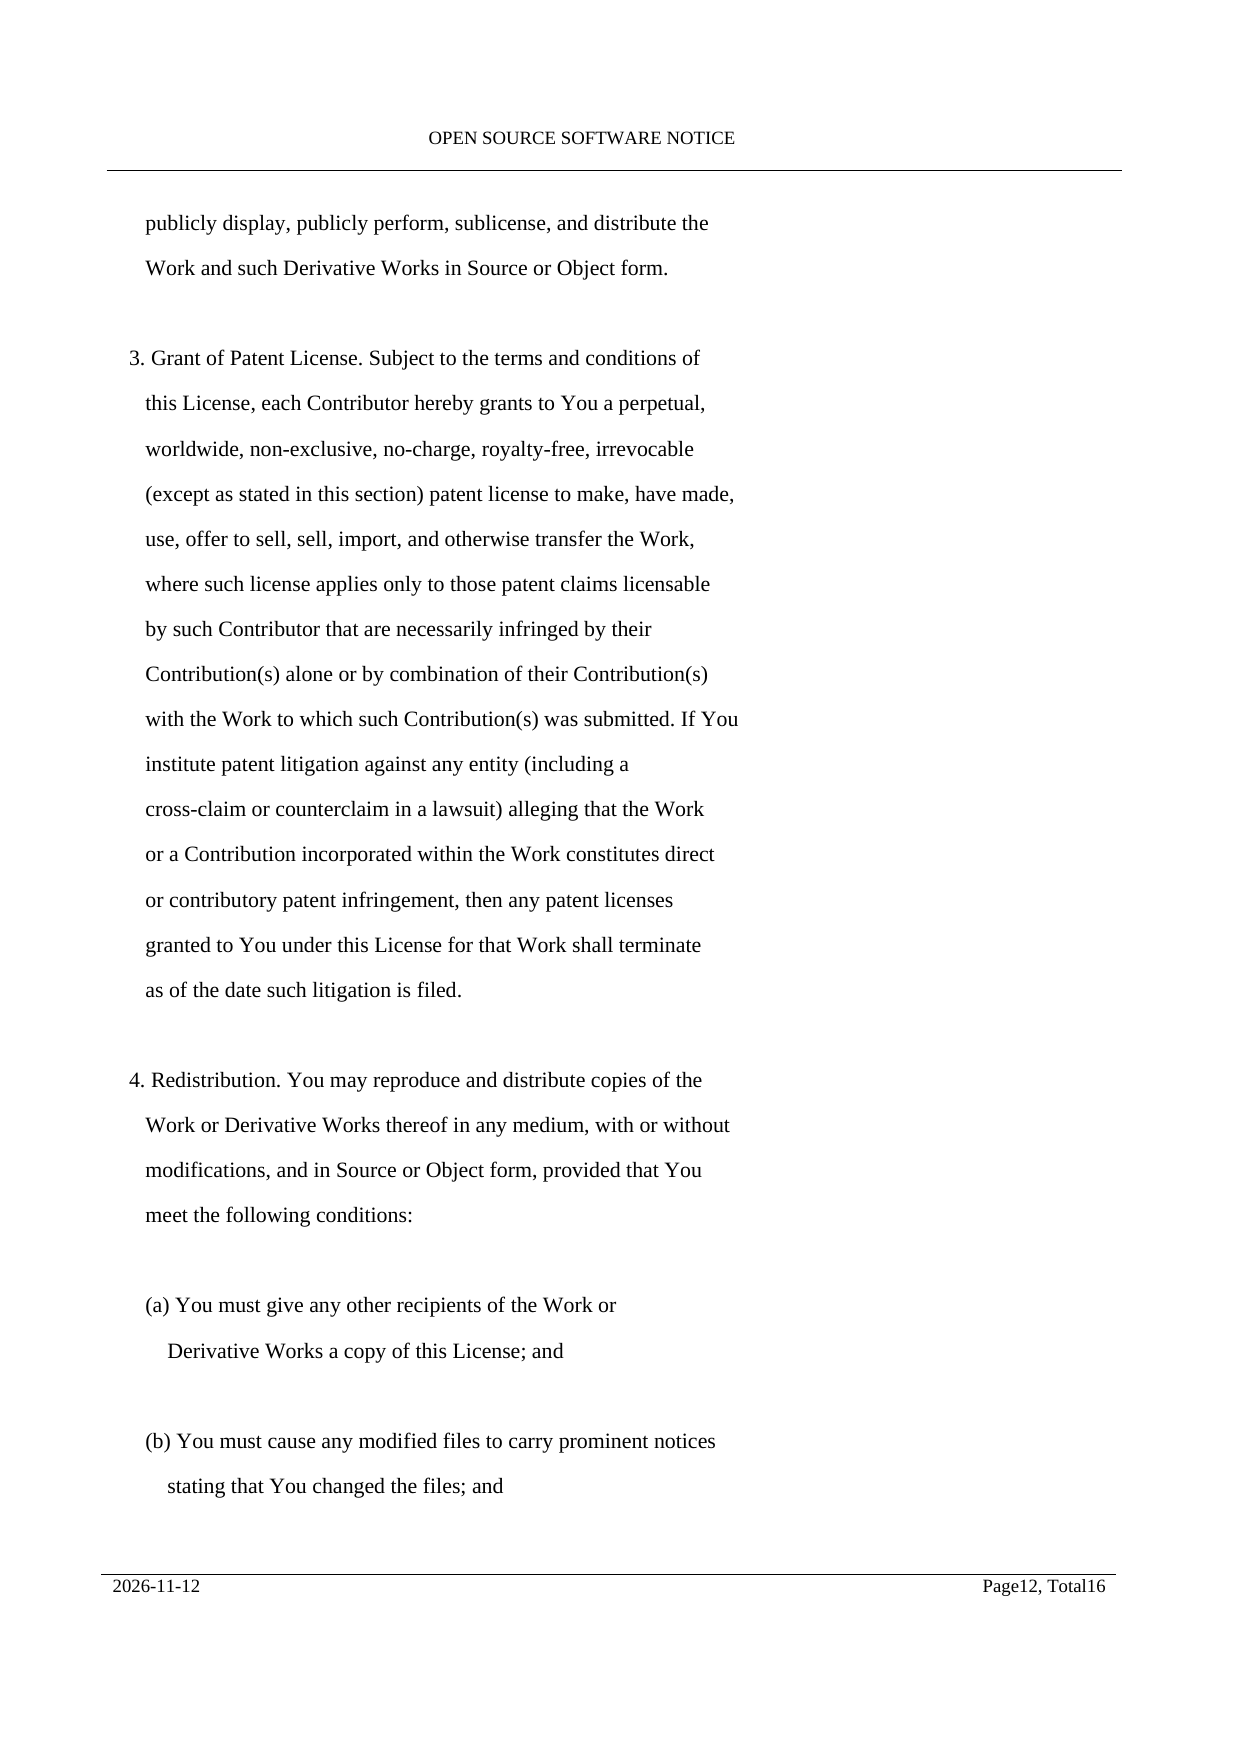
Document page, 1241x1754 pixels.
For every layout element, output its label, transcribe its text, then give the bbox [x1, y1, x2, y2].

text Contribution(s) alone or by combination of their Contribution(s) [112, 657, 1128, 690]
text or contributory patent infringement, then any patent licenses [112, 883, 1128, 915]
text Work and such Derivative Works in Source or Object form. [112, 251, 1128, 284]
text stating that You changed the files; and [112, 1469, 1128, 1502]
text with the Work to which such Contribution(s) was submitted. If You [112, 702, 1128, 735]
text use, offer to sell, sell, import, and otherwise transfer the Work, [112, 522, 1128, 554]
text granted to You under this License for that Work shall terminate [112, 928, 1128, 961]
text (a) You must give any other recipients of the Work or [112, 1289, 1128, 1321]
text Derivative Works a copy of this License; and [112, 1334, 1128, 1366]
text cross-claim or counterclaim in a lawsuit) alleging that the Work [112, 793, 1128, 825]
text 4. Redistribution. You may reproduce and distribute copies of the [112, 1063, 1128, 1096]
text where such license applies only to those patent claims licensable [112, 567, 1128, 600]
text (except as stated in this section) patent license to make, have made, [112, 477, 1128, 509]
text (b) You must cause any modified files to carry prominent notices [112, 1424, 1128, 1457]
text institute patent litigation against any entity (including a [112, 748, 1128, 780]
text 3. Grant of Patent License. Subject to the terms and conditions of [112, 342, 1128, 374]
text as of the date such litigation is filed. [112, 973, 1128, 1006]
text or a Contribution incorporated within the Work constitutes direct [112, 838, 1128, 870]
text meet the following conditions: [112, 1199, 1128, 1231]
text worldwide, non-exclusive, no-charge, royalty-free, irrevocable [112, 432, 1128, 464]
text Work or Derivative Works thereof in any medium, with or without [112, 1108, 1128, 1141]
text publicly display, publicly perform, sublicense, and distribute the [112, 206, 1128, 239]
text modifications, and in Source or Object form, provided that You [112, 1153, 1128, 1186]
text by such Contributor that are necessarily infringed by their [112, 612, 1128, 645]
text this License, each Contributor hereby grants to You a perpetual, [112, 387, 1128, 419]
